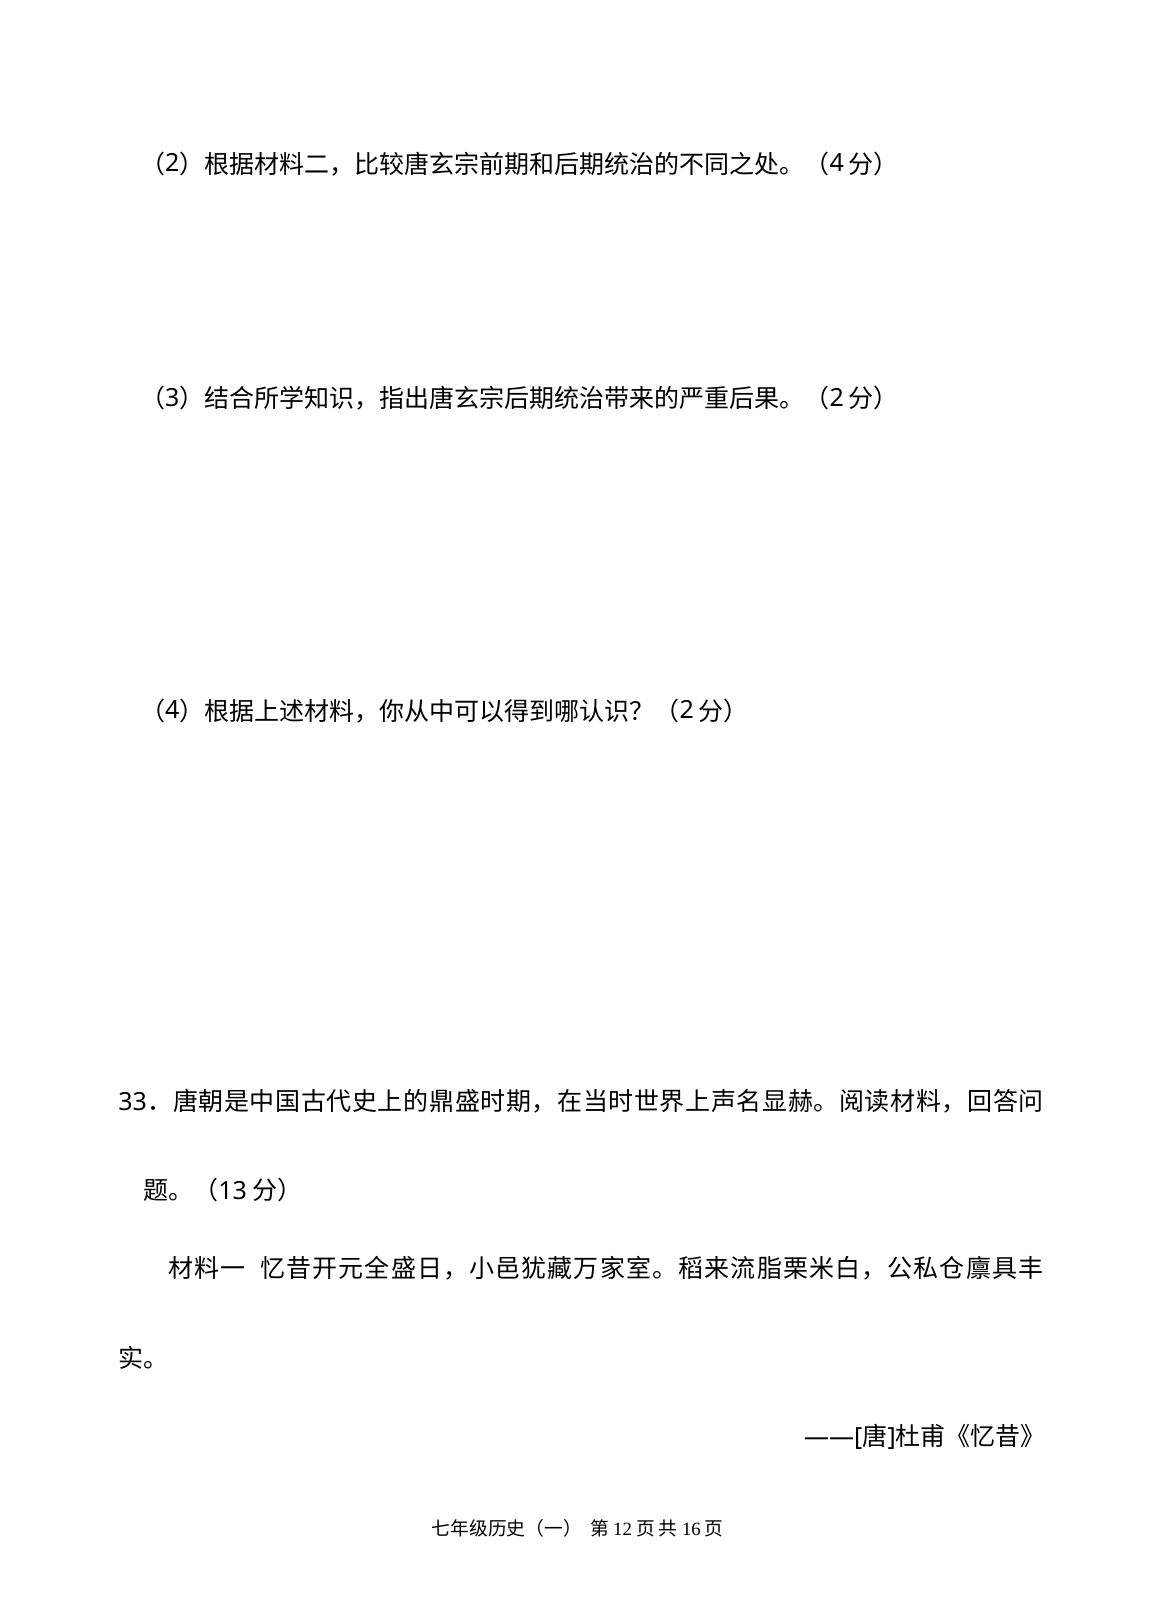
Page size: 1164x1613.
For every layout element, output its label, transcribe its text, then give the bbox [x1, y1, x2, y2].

text 材料一 忆昔开元全盛日，小邑犹藏万家室。稻来流脂栗米白，公私仓廪具丰实。 [118, 1234, 1045, 1389]
text ——[唐]杜甫《忆昔》 [118, 1402, 1045, 1468]
text （2）根据材料二，比较唐玄宗前期和后期统治的不同之处。（4分） [140, 129, 1045, 195]
text 33．唐朝是中国古代史上的鼎盛时期，在当时世界上声名显赫。阅读材料，回答问题。（13分） [118, 1066, 1045, 1221]
text （4）根据上述材料，你从中可以得到哪认识？（2分） [140, 676, 1045, 742]
text （3）结合所学知识，指出唐玄宗后期统治带来的严重后果。（2分） [140, 364, 1045, 430]
